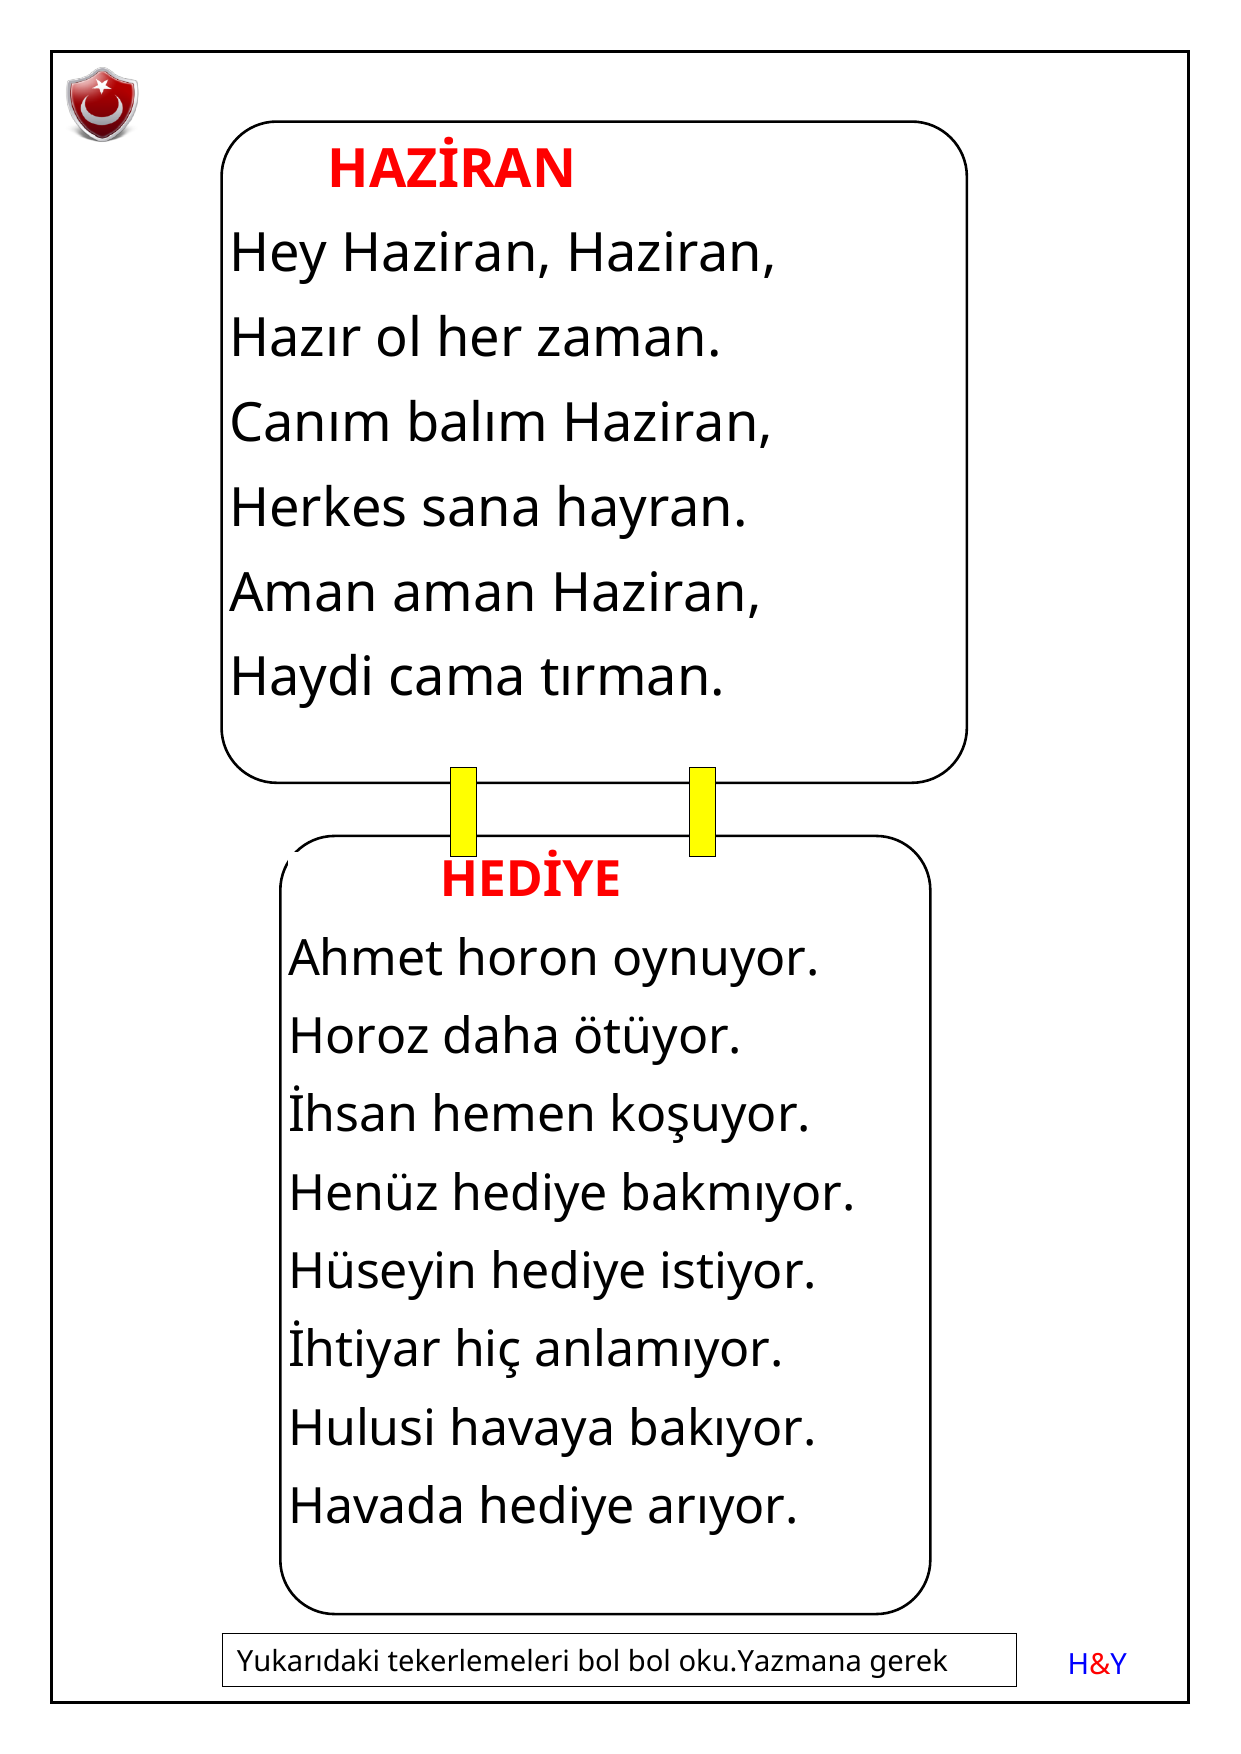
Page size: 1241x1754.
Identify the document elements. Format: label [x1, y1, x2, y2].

picture [64, 65, 139, 144]
